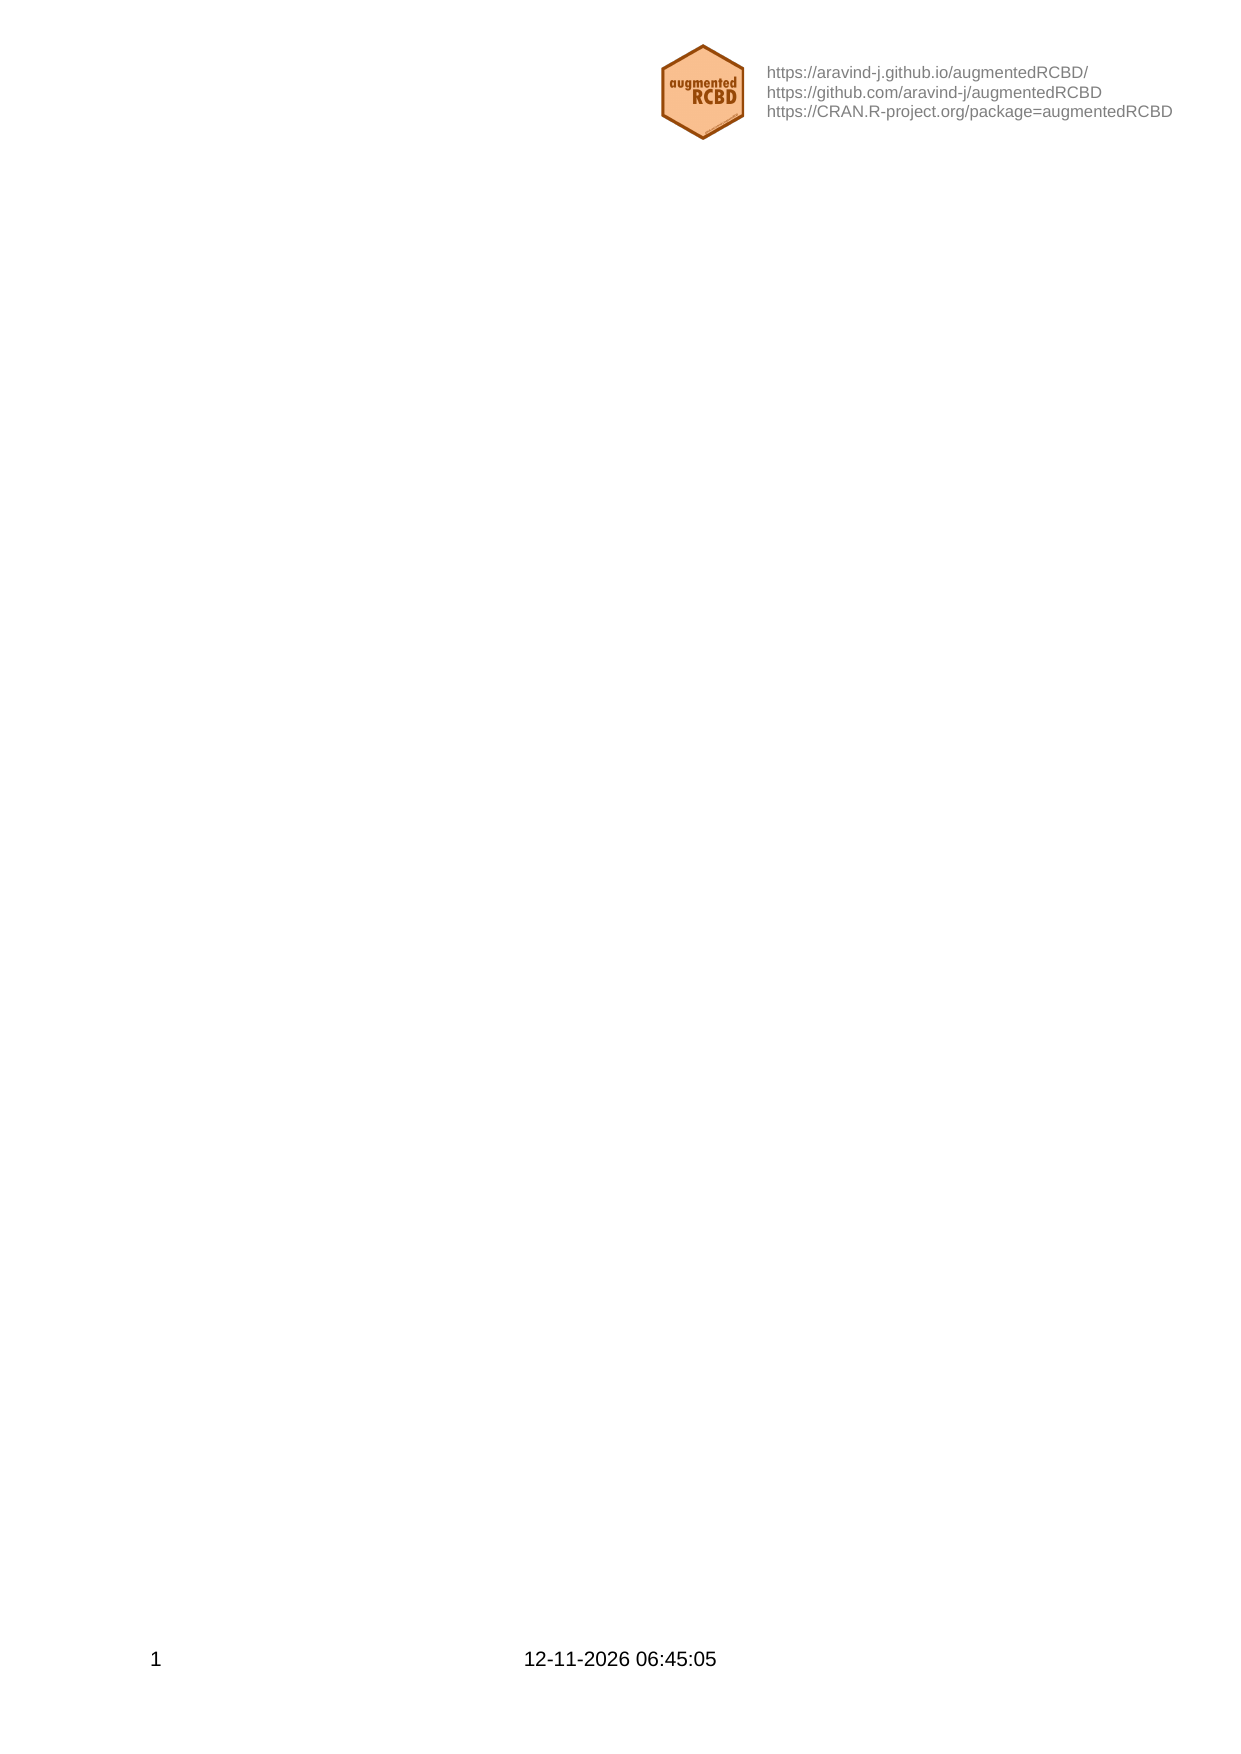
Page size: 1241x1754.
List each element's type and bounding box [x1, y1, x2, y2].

picture [661, 44, 745, 140]
